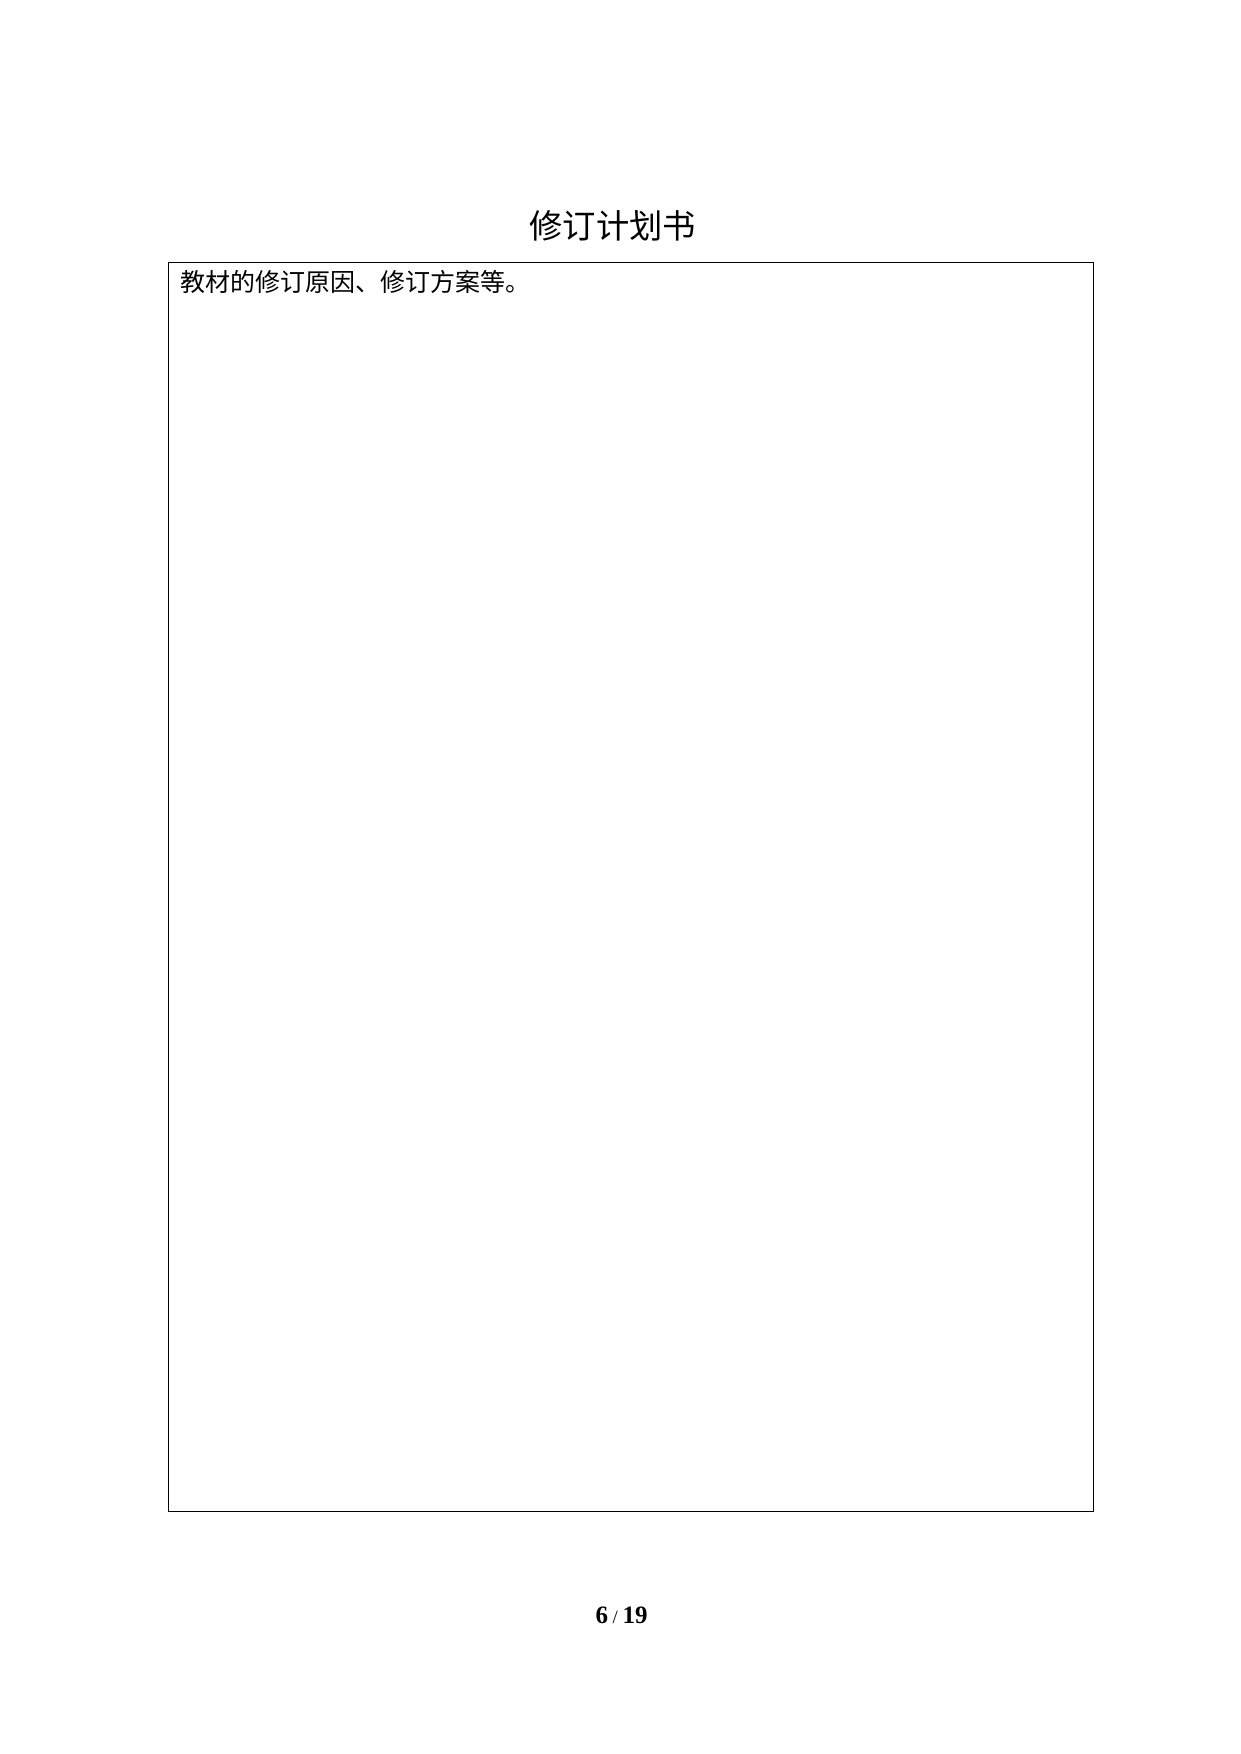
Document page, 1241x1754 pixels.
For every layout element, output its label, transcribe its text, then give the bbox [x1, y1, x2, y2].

table_header 教材的修订原因、修订方案等。 [169, 263, 1093, 1511]
text 修订计划书 [146, 195, 1079, 249]
